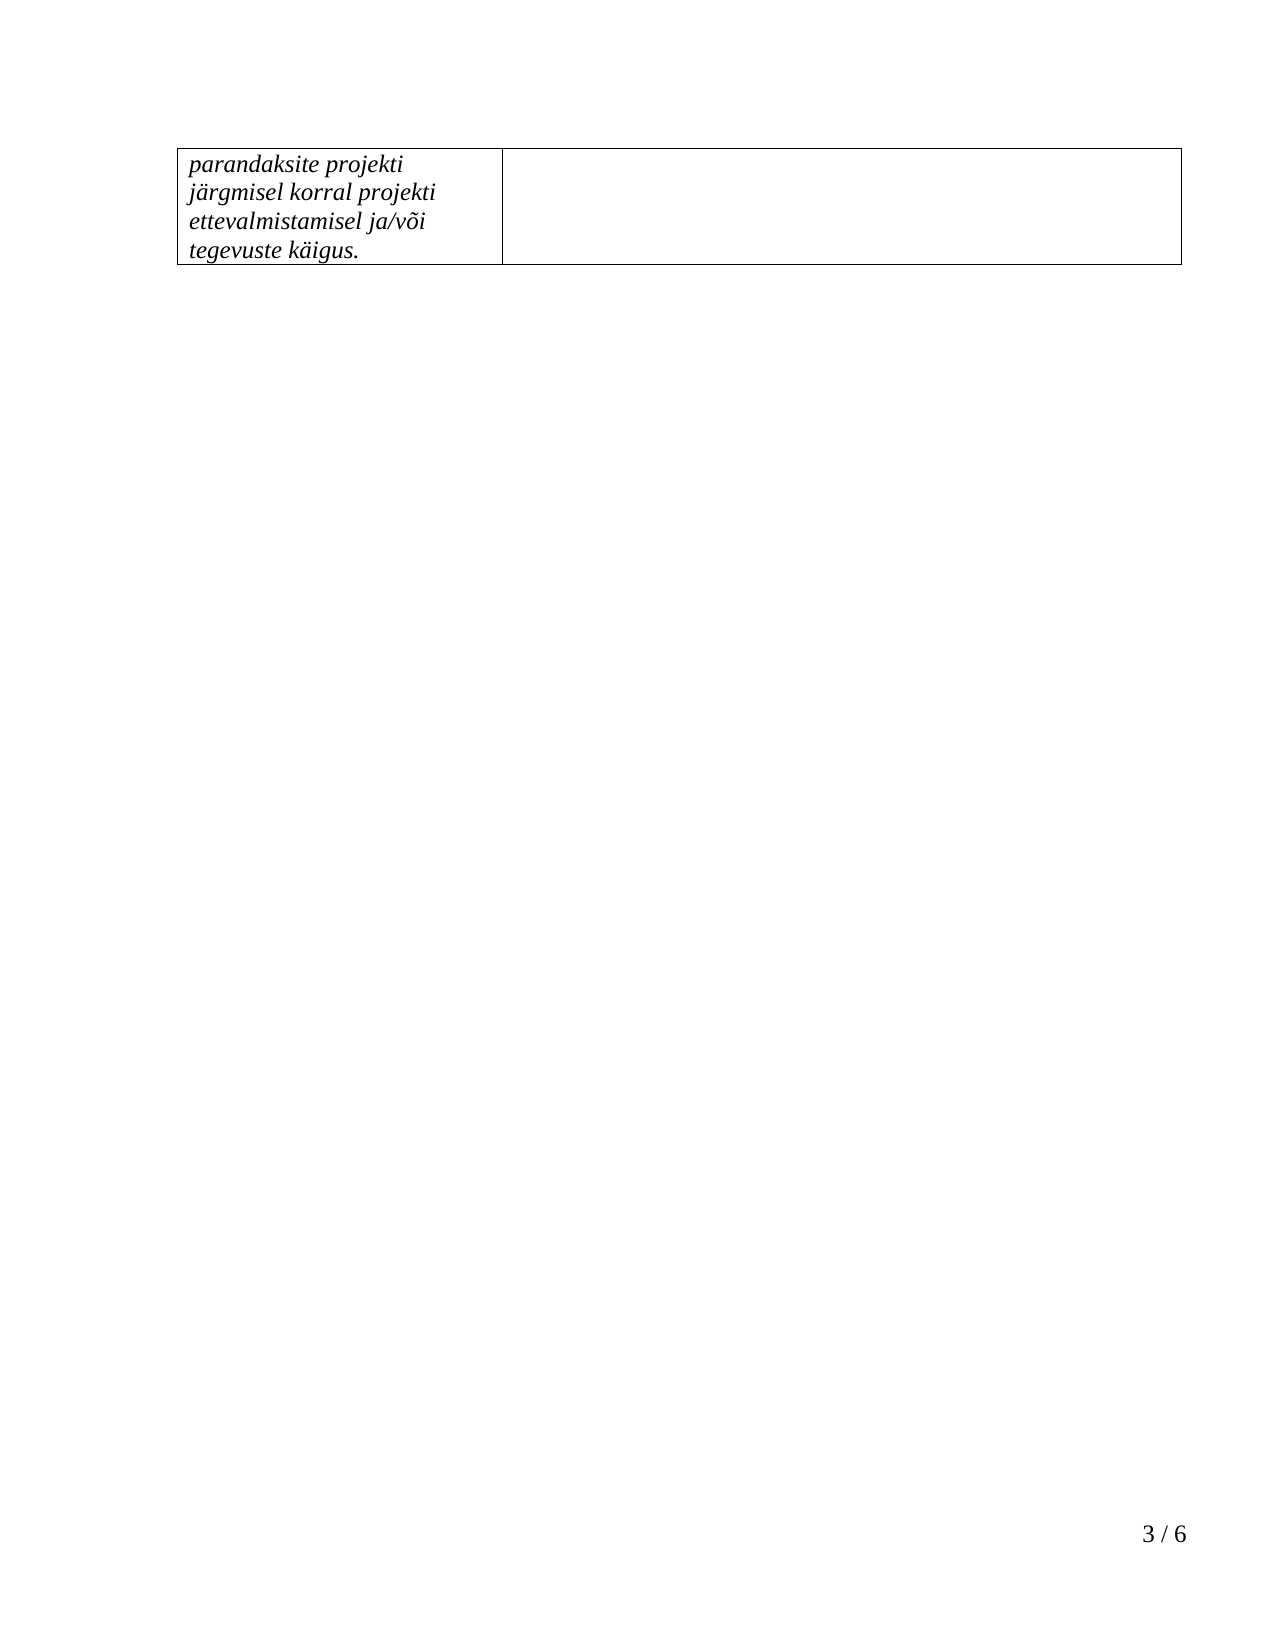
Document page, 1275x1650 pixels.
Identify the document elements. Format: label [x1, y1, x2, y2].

table_cell [503, 149, 1181, 264]
table_cell [178, 149, 502, 264]
